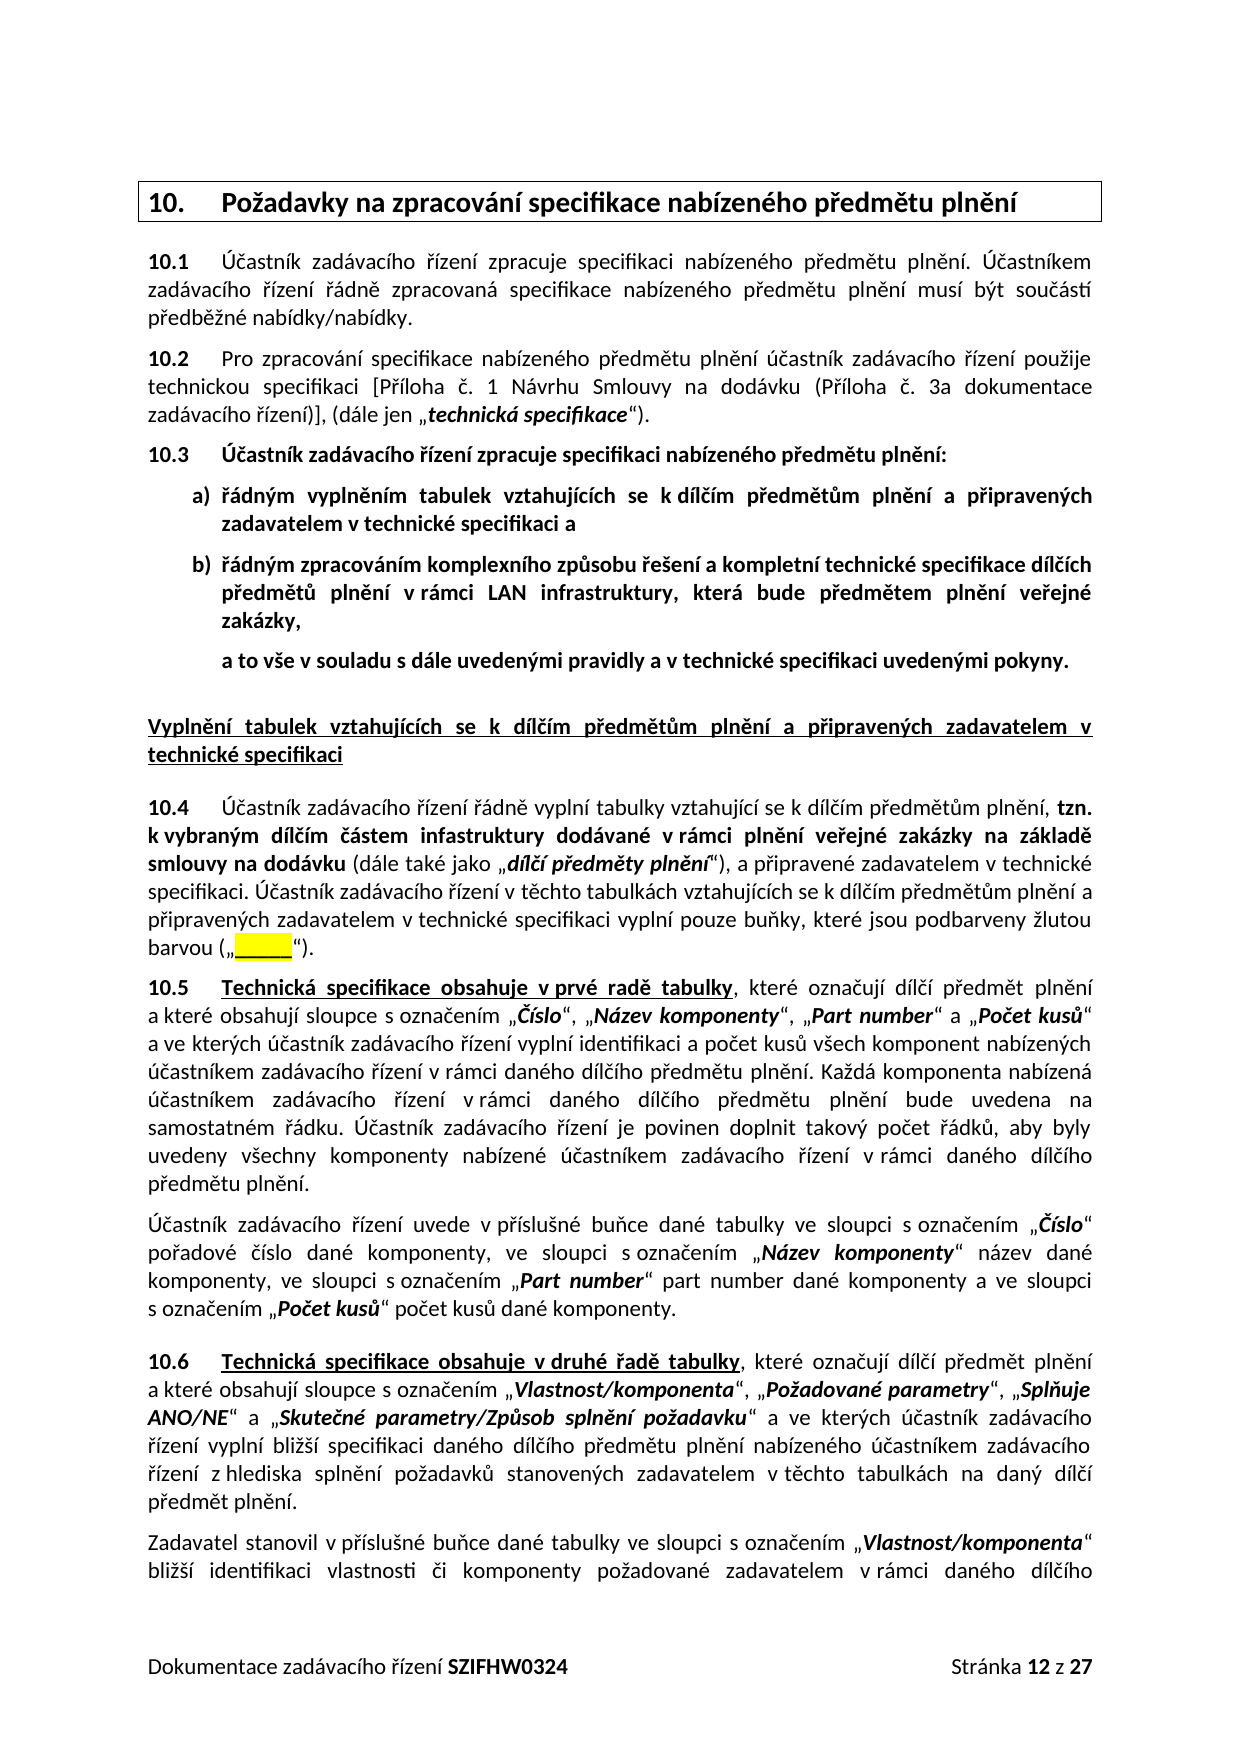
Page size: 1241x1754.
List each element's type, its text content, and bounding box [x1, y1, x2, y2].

text Účastník zadávacího řízení řádně vyplní tabulky vztahující se k dílčím předmětům plnění, tzn. k vybraným dílčím částem infastruktury dodávané v rámci plnění veřejné zakázky na základě smlouvy na dodávku (dále také jako „dílčí předměty plnění“), a připravené zadavatelem v technické specifikaci. Účastník zadávacího řízení v těchto tabulkách vztahujících se k dílčím předmětům plnění a připravených zadavatelem v technické specifikaci vyplní pouze buňky, které jsou podbarveny žlutou barvou („_____“). [148, 793, 1093, 961]
text Účastník zadávacího řízení zpracuje specifikaci nabízeného předmětu plnění: [148, 441, 1093, 469]
list a to vše v souladu s dále uvedenými pravidly a v technické specifikaci uvedenými pokyny. [221, 646, 1093, 674]
text řádným zpracováním komplexního způsobu řešení a kompletní technické specifikace dílčích předmětů plnění v rámci LAN infrastruktury, která bude předmětem plnění veřejné zakázky, [192, 550, 1093, 634]
list Účastník zadávacího řízení uvede v příslušné buňce dané tabulky ve sloupci s označením „Číslo“ pořadové číslo dané komponenty, ve sloupci s označením „Název komponenty“ název dané komponenty, ve sloupci s označením „Part number“ part number dané komponenty a ve sloupci s označením „Počet kusů“ počet kusů dané komponenty. [148, 1210, 1093, 1322]
text Technická specifikace obsahuje v prvé radě tabulky, které označují dílčí předmět plnění a které obsahují sloupce s označením „Číslo“, „Název komponenty“, „Part number“ a „Počet kusů“ a ve kterých účastník zadávacího řízení vyplní identifikaci a počet kusů všech komponent nabízených účastníkem zadávacího řízení v rámci daného dílčího předmětu plnění. Každá komponenta nabízená účastníkem zadávacího řízení v rámci daného dílčího předmětu plnění bude uvedena na samostatném řádku. Účastník zadávacího řízení je povinen doplnit takový počet řádků, aby byly uvedeny všechny komponenty nabízené účastníkem zadávacího řízení v rámci daného dílčího předmětu plnění. [148, 973, 1093, 1198]
text Vyplnění tabulek vztahujících se k dílčím předmětům plnění a připravených zadavatelem v technické specifikaci [148, 737, 1093, 768]
text Účastník zadávacího řízení zpracuje specifikaci nabízeného předmětu plnění. Účastníkem zadávacího řízení řádně zpracovaná specifikace nabízeného předmětu plnění musí být součástí předběžné nabídky/nabídky. [148, 247, 1093, 332]
text Vyplnění tabulek vztahujících se k dílčím předmětům plnění a připravených zadavatelem v technické specifikaci [148, 712, 1093, 736]
text řádným vyplněním tabulek vztahujících se k dílčím předmětům plnění a připravených zadavatelem v technické specifikaci a [192, 481, 1093, 537]
text Pro zpracování specifikace nabízeného předmětu plnění účastník zadávacího řízení použije technickou specifikaci [Příloha č. 1 Návrhu Smlouvy na dodávku (Příloha č. 3a dokumentace zadávacího řízení)], (dále jen „technická specifikace“). [148, 344, 1093, 428]
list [148, 1528, 1093, 1584]
text Požadavky na zpracování specifikace nabízeného předmětu plnění [139, 182, 1101, 221]
text Technická specifikace obsahuje v druhé řadě tabulky, které označují dílčí předmět plnění a které obsahují sloupce s označením „Vlastnost/komponenta“, „Požadované parametry“, „Splňuje ANO/NE“ a „Skutečné parametry/Způsob splnění požadavku“ a ve kterých účastník zadávacího řízení vyplní bližší specifikaci daného dílčího předmětu plnění nabízeného účastníkem zadávacího řízení z hlediska splnění požadavků stanovených zadavatelem v těchto tabulkách na daný dílčí předmět plnění. [148, 1347, 1093, 1515]
